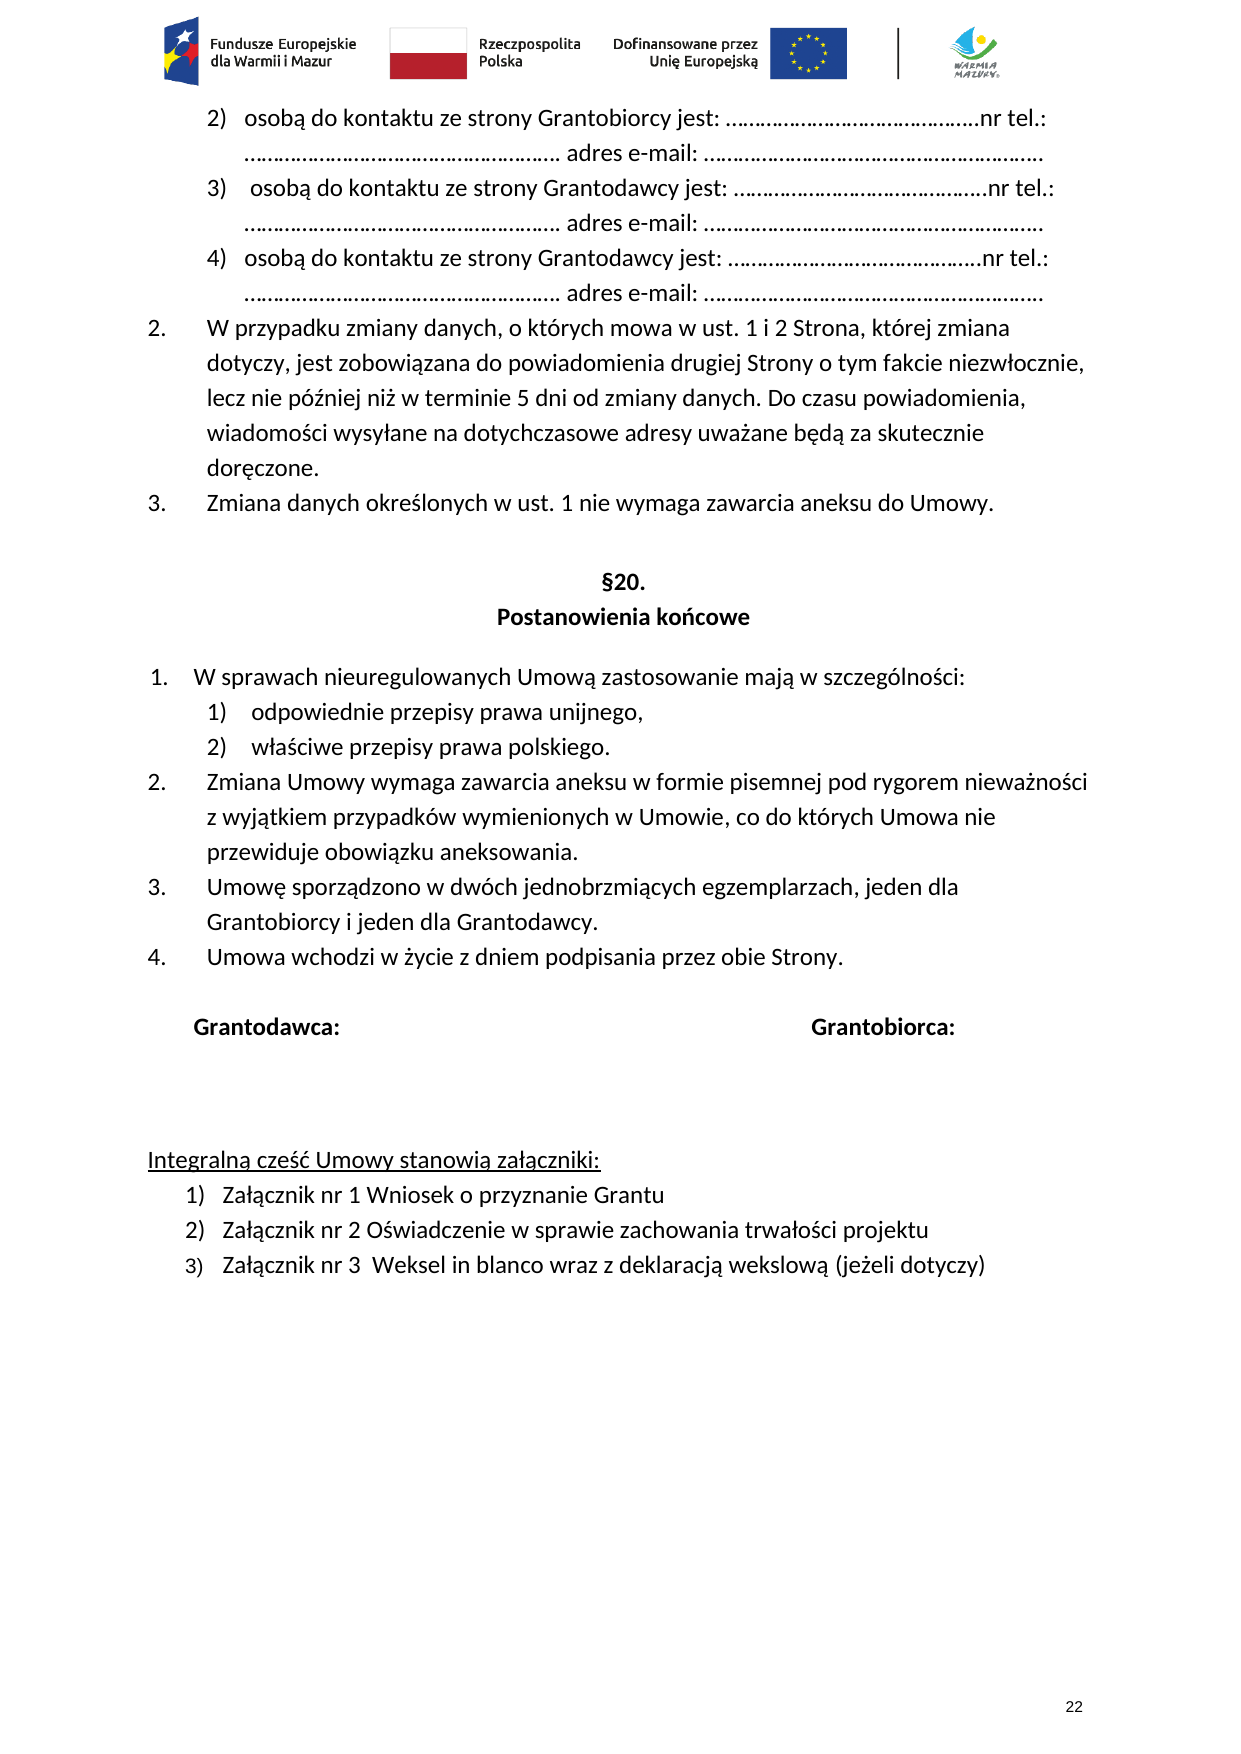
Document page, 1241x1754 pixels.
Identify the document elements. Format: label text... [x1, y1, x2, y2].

list Załącznik nr 1 Wniosek o przyznanie Grantu [185, 1179, 1092, 1209]
text §20. [154, 566, 1093, 596]
list W przypadku zmiany danych, o których mowa w ust. 1 i 2 Strona, której zmiana dotyczy, jest zobowiązana do powiadomienia drugiej Strony o tym fakcie niezwłocznie, lecz nie później niż w terminie 5 dni od zmiany danych. Do czasu powiadomienia, wiadomości wysyłane na dotychczasowe adresy uważane będą za skutecznie doręczone. [147, 312, 1092, 482]
list właściwe przepisy prawa polskiego. [207, 731, 1047, 761]
text Grantodawca: Grantobiorca: [193, 1011, 1093, 1041]
text Integralną cześć Umowy stanowią załączniki: [147, 1144, 1093, 1174]
list Umowę sporządzono w dwóch jednobrzmiących egzemplarzach, jeden dla Grantobiorcy i jeden dla Grantodawcy. [147, 871, 1093, 936]
text Postanowienia końcowe [154, 601, 1093, 631]
picture [147, 0, 1093, 102]
list Załącznik nr 2 Oświadczenie w sprawie zachowania trwałości projektu [185, 1214, 1092, 1244]
list odpowiednie przepisy prawa unijnego, [207, 696, 1047, 726]
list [207, 102, 1092, 167]
list Zmiana Umowy wymaga zawarcia aneksu w formie pisemnej pod rygorem nieważności z wyjątkiem przypadków wymienionych w Umowie, co do których Umowa nie przewiduje obowiązku aneksowania. [147, 766, 1093, 866]
list Umowa wchodzi w życie z dniem podpisania przez obie Strony. [147, 941, 1070, 971]
list Zmiana danych określonych w ust. 1 nie wymaga zawarcia aneksu do Umowy. [147, 487, 1092, 517]
list W sprawach nieuregulowanych Umową zastosowanie mają w szczególności: [149, 661, 1093, 691]
list osobą do kontaktu ze strony Grantodawcy jest: ……………………………………..nr tel.: ………………………………………………. adres e-mail: ………………………………………………….. [207, 242, 1092, 307]
list Załącznik nr 3 Weksel in blanco wraz z deklaracją wekslową (jeżeli dotyczy) [185, 1249, 1092, 1279]
list osobą do kontaktu ze strony Grantodawcy jest: ……………………………………..nr tel.: ………………………………………………. adres e-mail: ………………………………………………….. [207, 172, 1092, 237]
